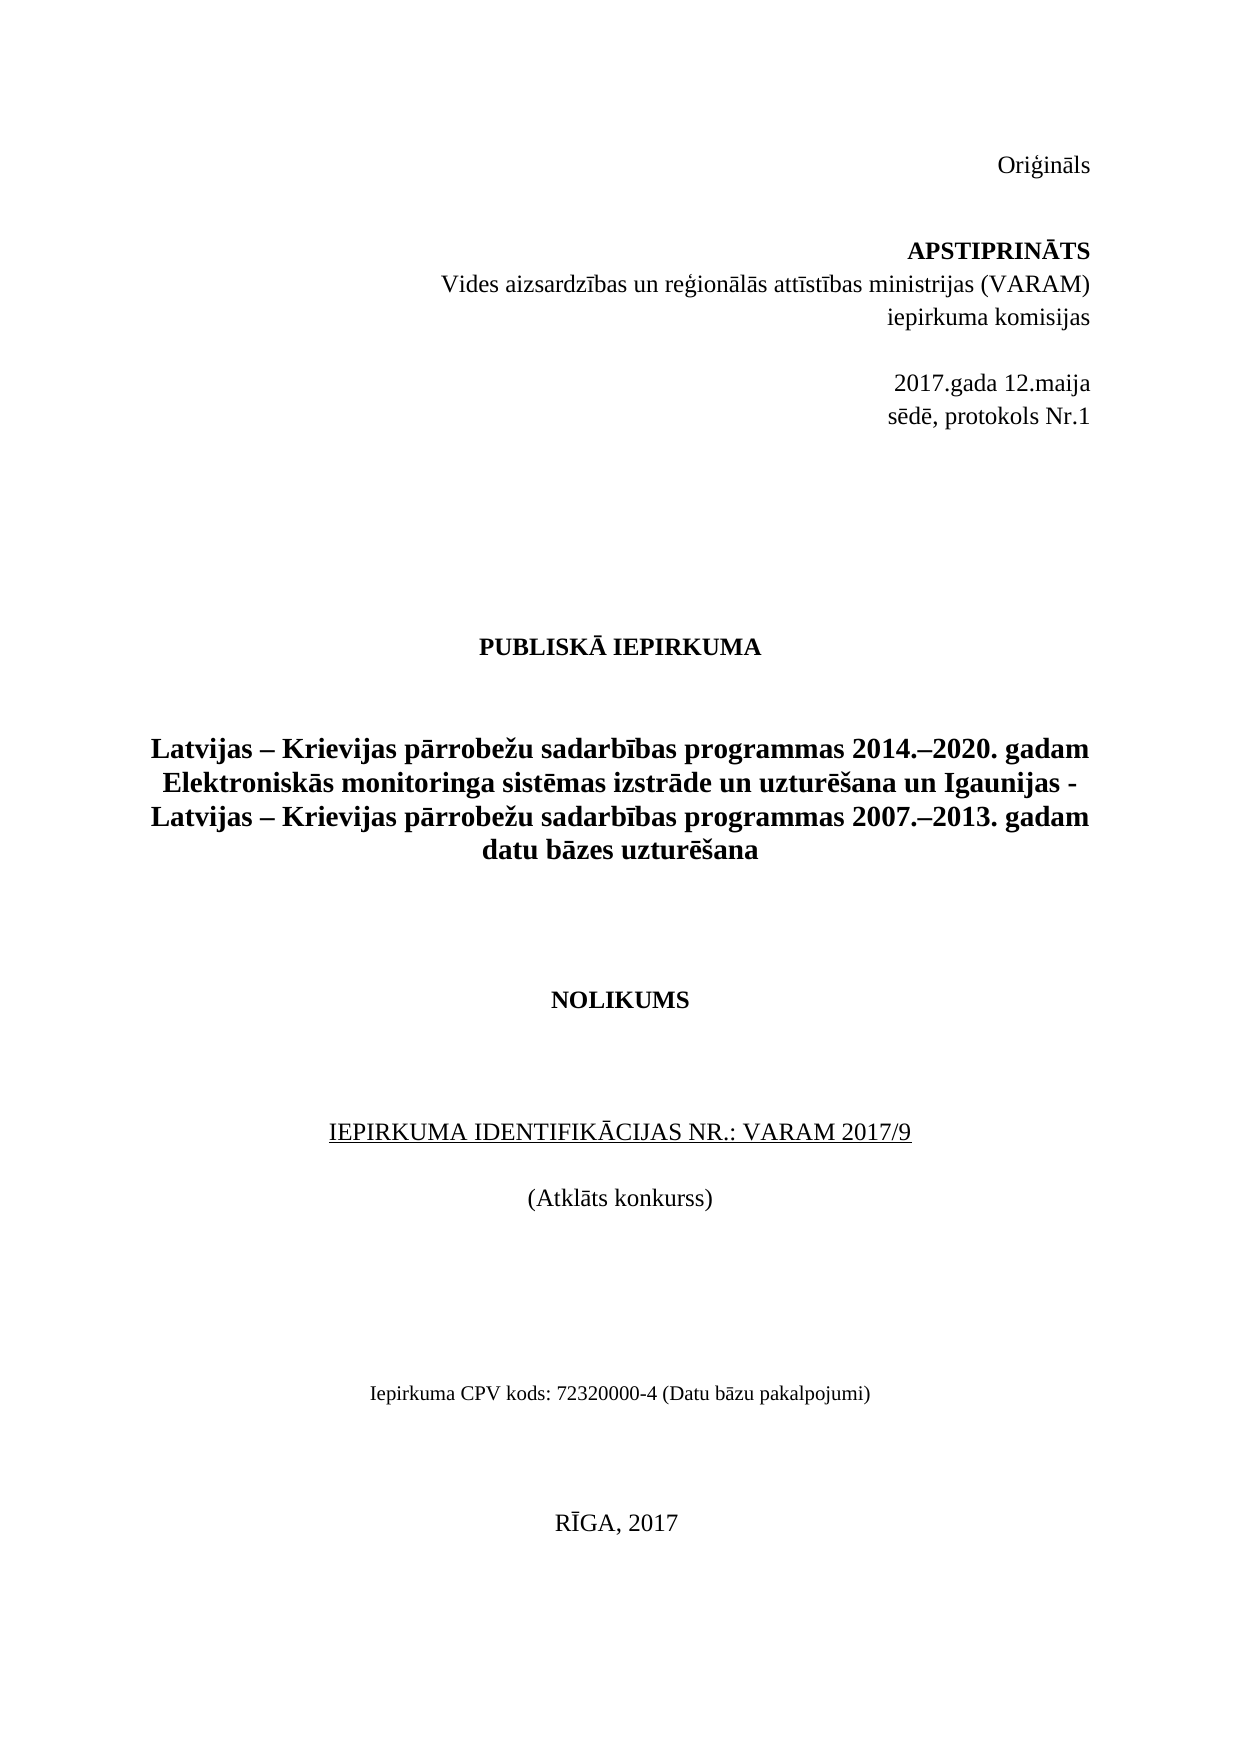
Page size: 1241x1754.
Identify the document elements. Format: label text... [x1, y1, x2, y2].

text PUBLISKĀ IEPIRKUMA [150, 632, 1090, 661]
text RĪGA, 2017 [150, 1508, 1083, 1537]
text APSTIPRINĀTS [150, 236, 1090, 265]
text Latvijas – Krievijas pārrobežu sadarbības programmas 2014.–2020. gadam Elektroniskās monitoringa sistēmas izstrāde un uzturēšana un Igaunijas - Latvijas – Krievijas pārrobežu sadarbības programmas 2007.–2013. gadam datu bāzes uzturēšana [150, 732, 1090, 866]
text 2017.gada 12.maija [150, 368, 1090, 397]
text iepirkuma komisijas [150, 302, 1090, 331]
text NOLIKUMS [150, 985, 1090, 1014]
text sēdē, protokols Nr.1 [150, 401, 1090, 430]
text Iepirkuma CPV kods: 72320000-4 (Datu bāzu pakalpojumi) [150, 1381, 1090, 1405]
text Oriģināls [150, 150, 1090, 179]
text IEPIRKUMA IDENTIFIKĀCIJAS NR.: VARAM 2017/9 [150, 1117, 1090, 1146]
text Vides aizsardzības un reģionālās attīstības ministrijas (VARAM) [150, 269, 1090, 298]
text (Atklāts konkurss) [150, 1183, 1090, 1212]
